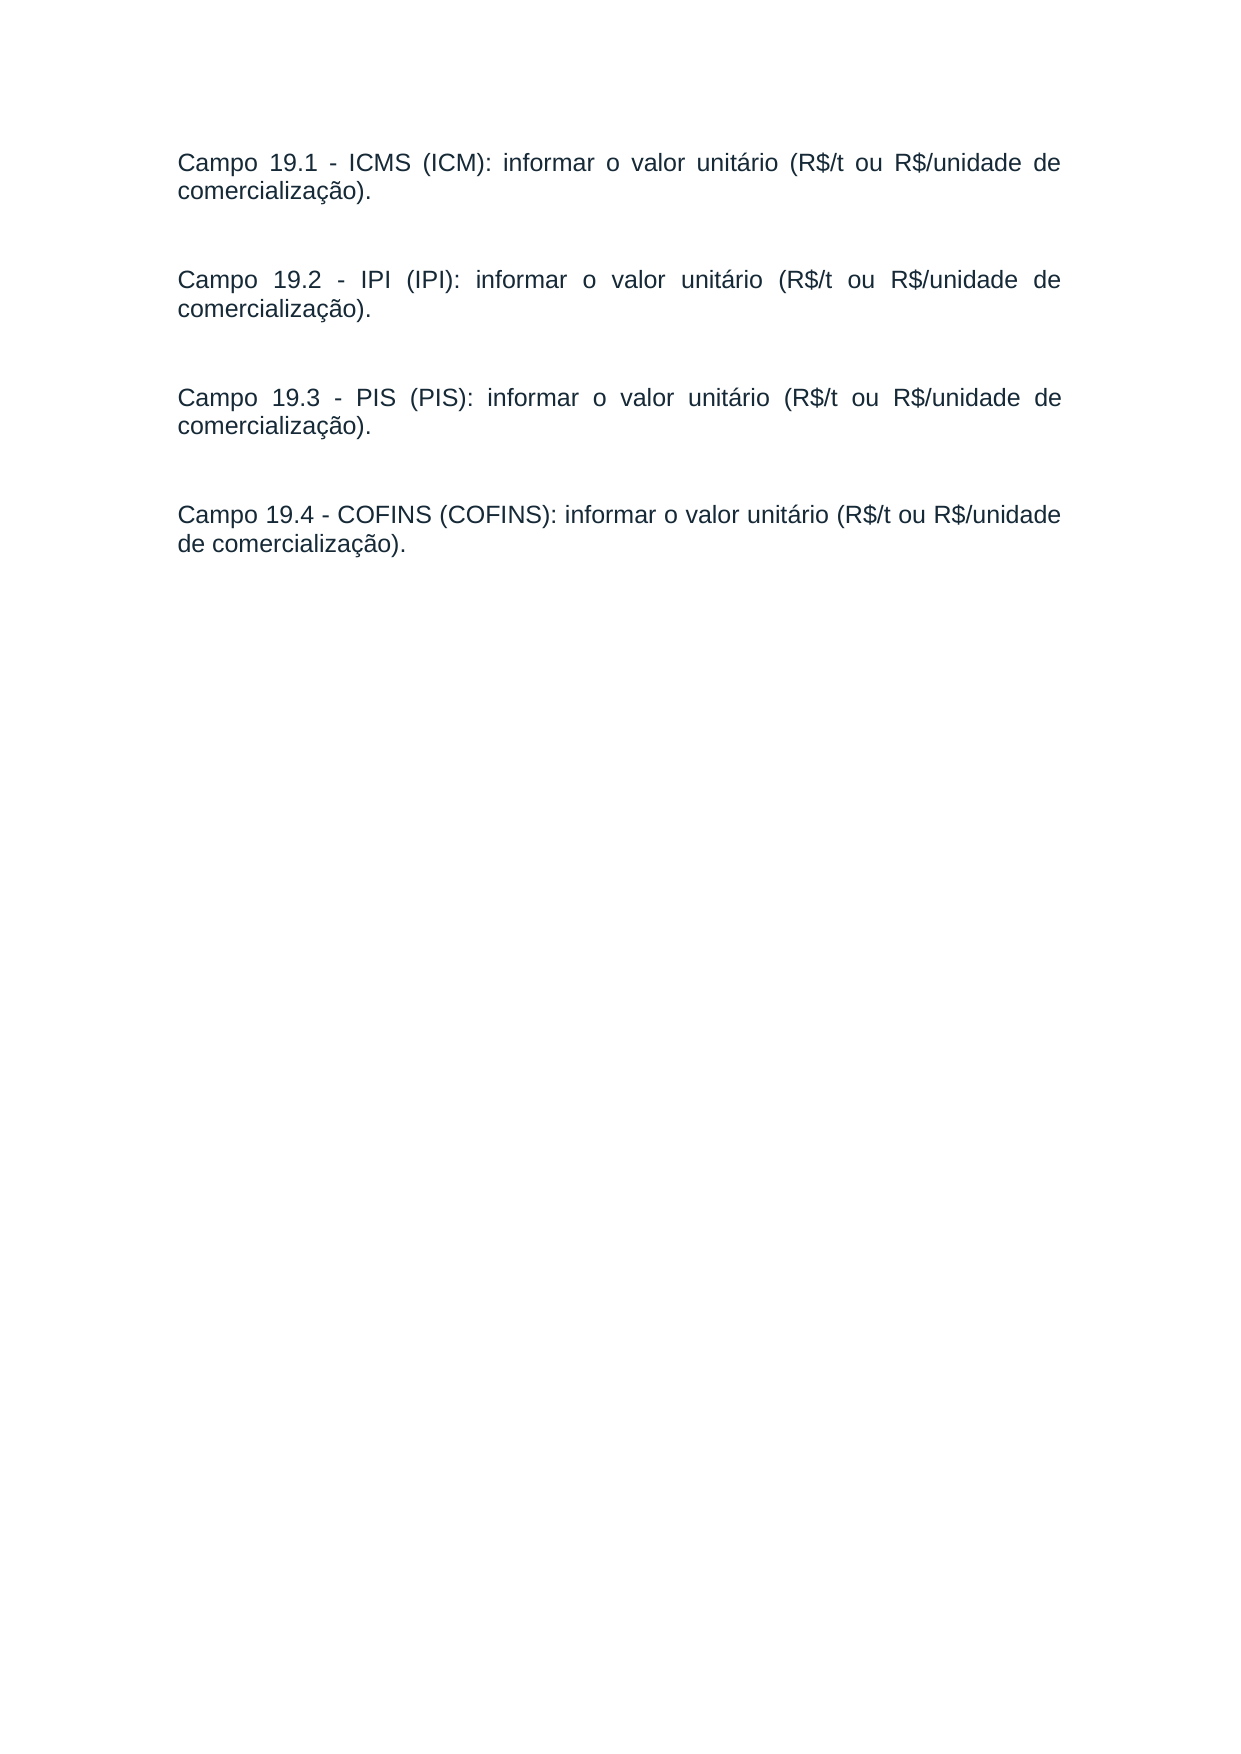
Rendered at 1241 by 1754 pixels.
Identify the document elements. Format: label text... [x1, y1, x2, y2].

text Campo 19.2 - IPI (IPI): informar o valor unitário (R$/t ou R$/unidade de comercialização). [177, 265, 1063, 323]
text Campo 19.1 - ICMS (ICM): informar o valor unitário (R$/t ou R$/unidade de comercialização). [177, 148, 1063, 205]
text Campo 19.3 - PIS (PIS): informar o valor unitário (R$/t ou R$/unidade de comercialização). [177, 383, 1063, 440]
text Campo 19.4 - COFINS (COFINS): informar o valor unitário (R$/t ou R$/unidade de comercialização). [177, 500, 1063, 558]
